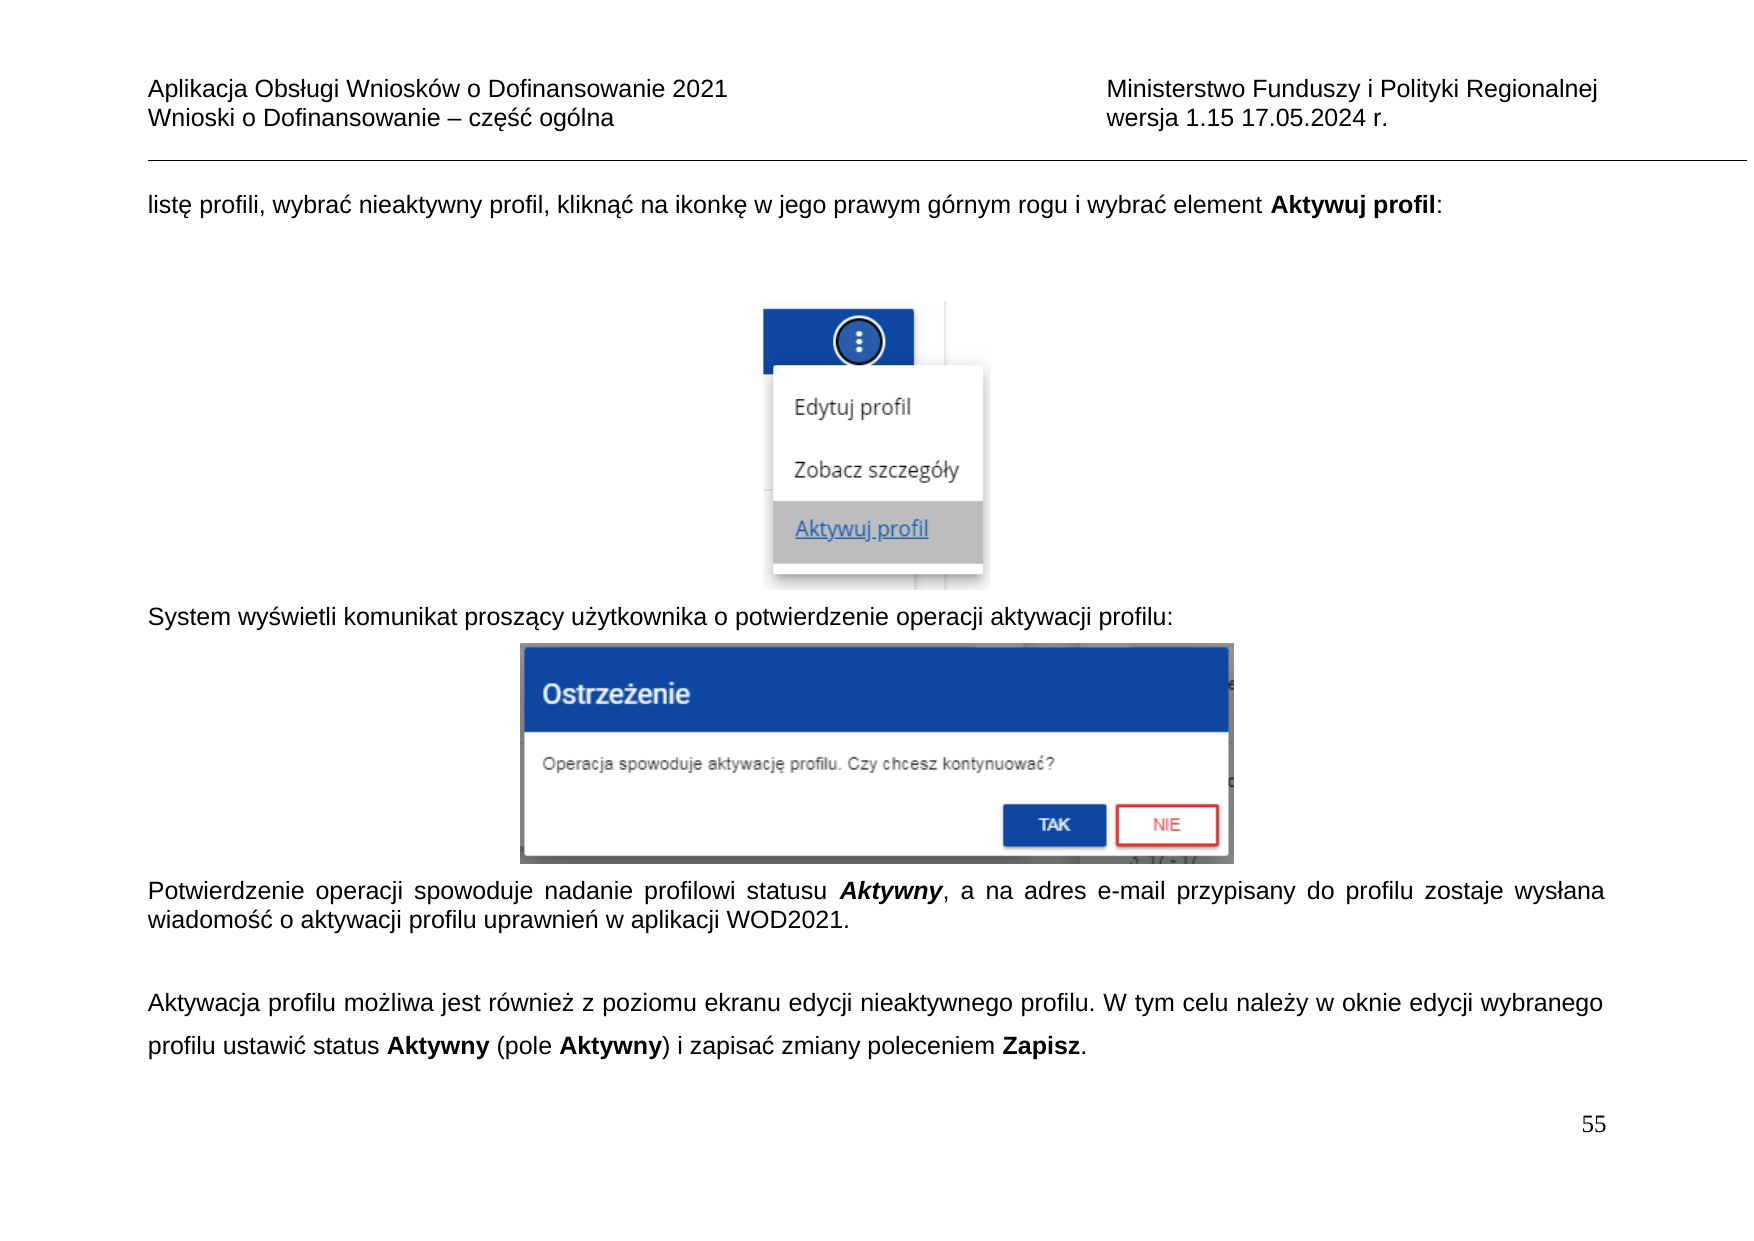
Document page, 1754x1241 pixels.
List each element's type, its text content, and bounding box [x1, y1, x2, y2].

picture [520, 643, 1234, 864]
text System wyświetli komunikat proszący użytkownika o potwierdzenie operacji aktywacji profilu: [148, 602, 1606, 631]
text Aktywacja profilu możliwa jest również z poziomu ekranu edycji nieaktywnego profilu. W tym celu należy w oknie edycji wybranego profilu ustawić status Aktywny (pole Aktywny) i zapisać zmiany poleceniem Zapisz. [148, 987, 1606, 1059]
text Potwierdzenie operacji spowoduje nadanie profilowi statusu Aktywny, a na adres e-mail przypisany do profilu zostaje wysłana wiadomość o aktywacji profilu uprawnień w aplikacji WOD2021. [148, 876, 1606, 934]
picture [763, 301, 991, 590]
